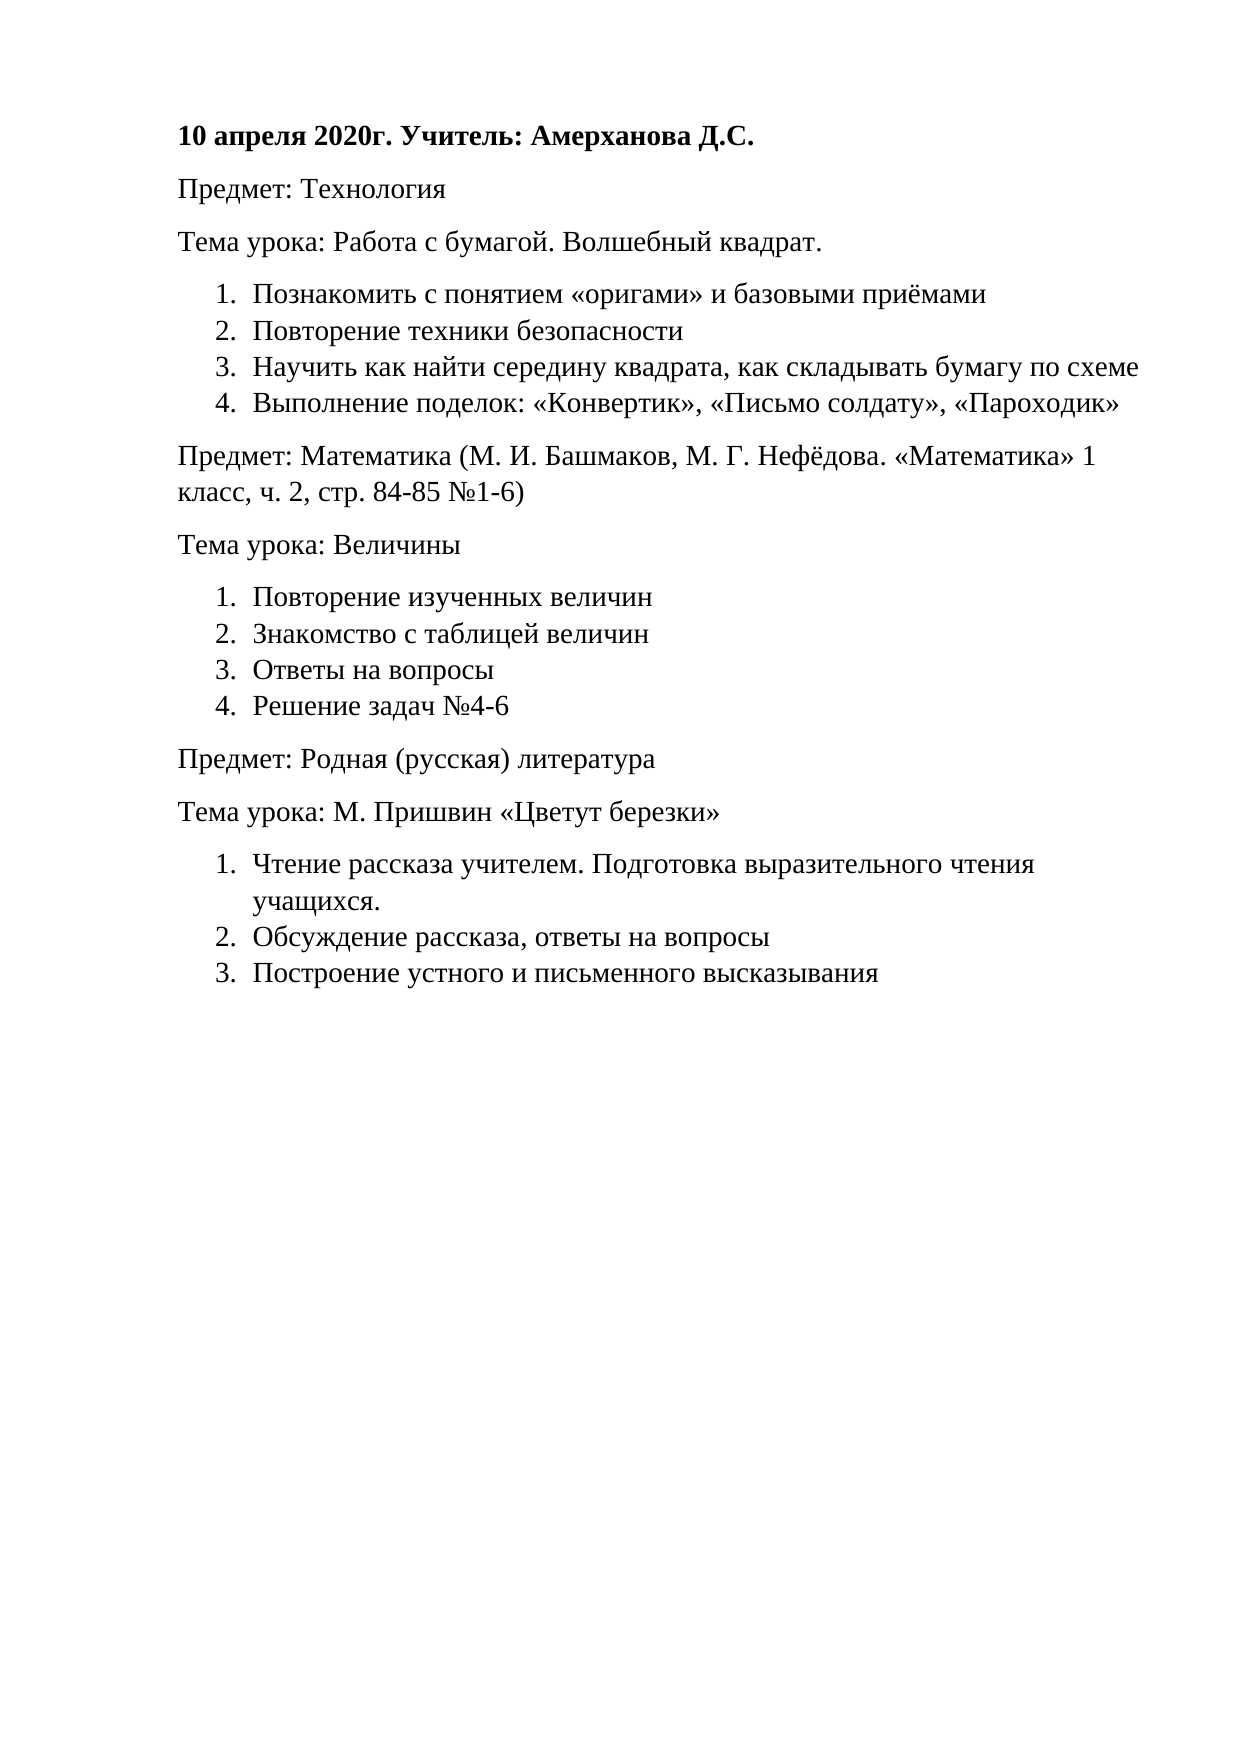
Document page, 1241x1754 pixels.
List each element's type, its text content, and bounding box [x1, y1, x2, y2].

text Предмет: Математика (М. И. Башмаков, М. Г. Нефёдова. «Математика» 1 класс, ч. 2, стр. 84-85 №1-6) [177, 438, 1152, 507]
list Обсуждение рассказа, ответы на вопросы [215, 919, 1152, 952]
list Познакомить с понятием «оригами» и базовыми приёмами [215, 277, 1152, 310]
text Тема урока: Величины [177, 527, 1152, 560]
text Тема урока: М. Пришвин «Цветут березки» [177, 794, 1152, 827]
list Выполнение поделок: «Конвертик», «Письмо солдату», «Пароходик» [215, 385, 1152, 418]
list Повторение техники безопасности [215, 313, 1152, 346]
text Предмет: Родная (русская) литература [177, 741, 1152, 774]
text Тема урока: Работа с бумагой. Волшебный квадрат. [177, 224, 1152, 257]
list Ответы на вопросы [215, 652, 1152, 685]
text Предмет: Технология [177, 171, 1152, 204]
list Решение задач №4-6 [215, 688, 1152, 722]
list Научить как найти середину квадрата, как складывать бумагу по схеме [215, 349, 1152, 382]
list Повторение изученных величин [215, 579, 1152, 613]
text 10 апреля 2020г. Учитель: Амерханова Д.С. [177, 118, 1152, 152]
list Знакомство с таблицей величин [215, 616, 1152, 649]
list Построение устного и письменного высказывания [215, 955, 1152, 988]
list Чтение рассказа учителем. Подготовка выразительного чтения учащихся. [215, 846, 1152, 916]
